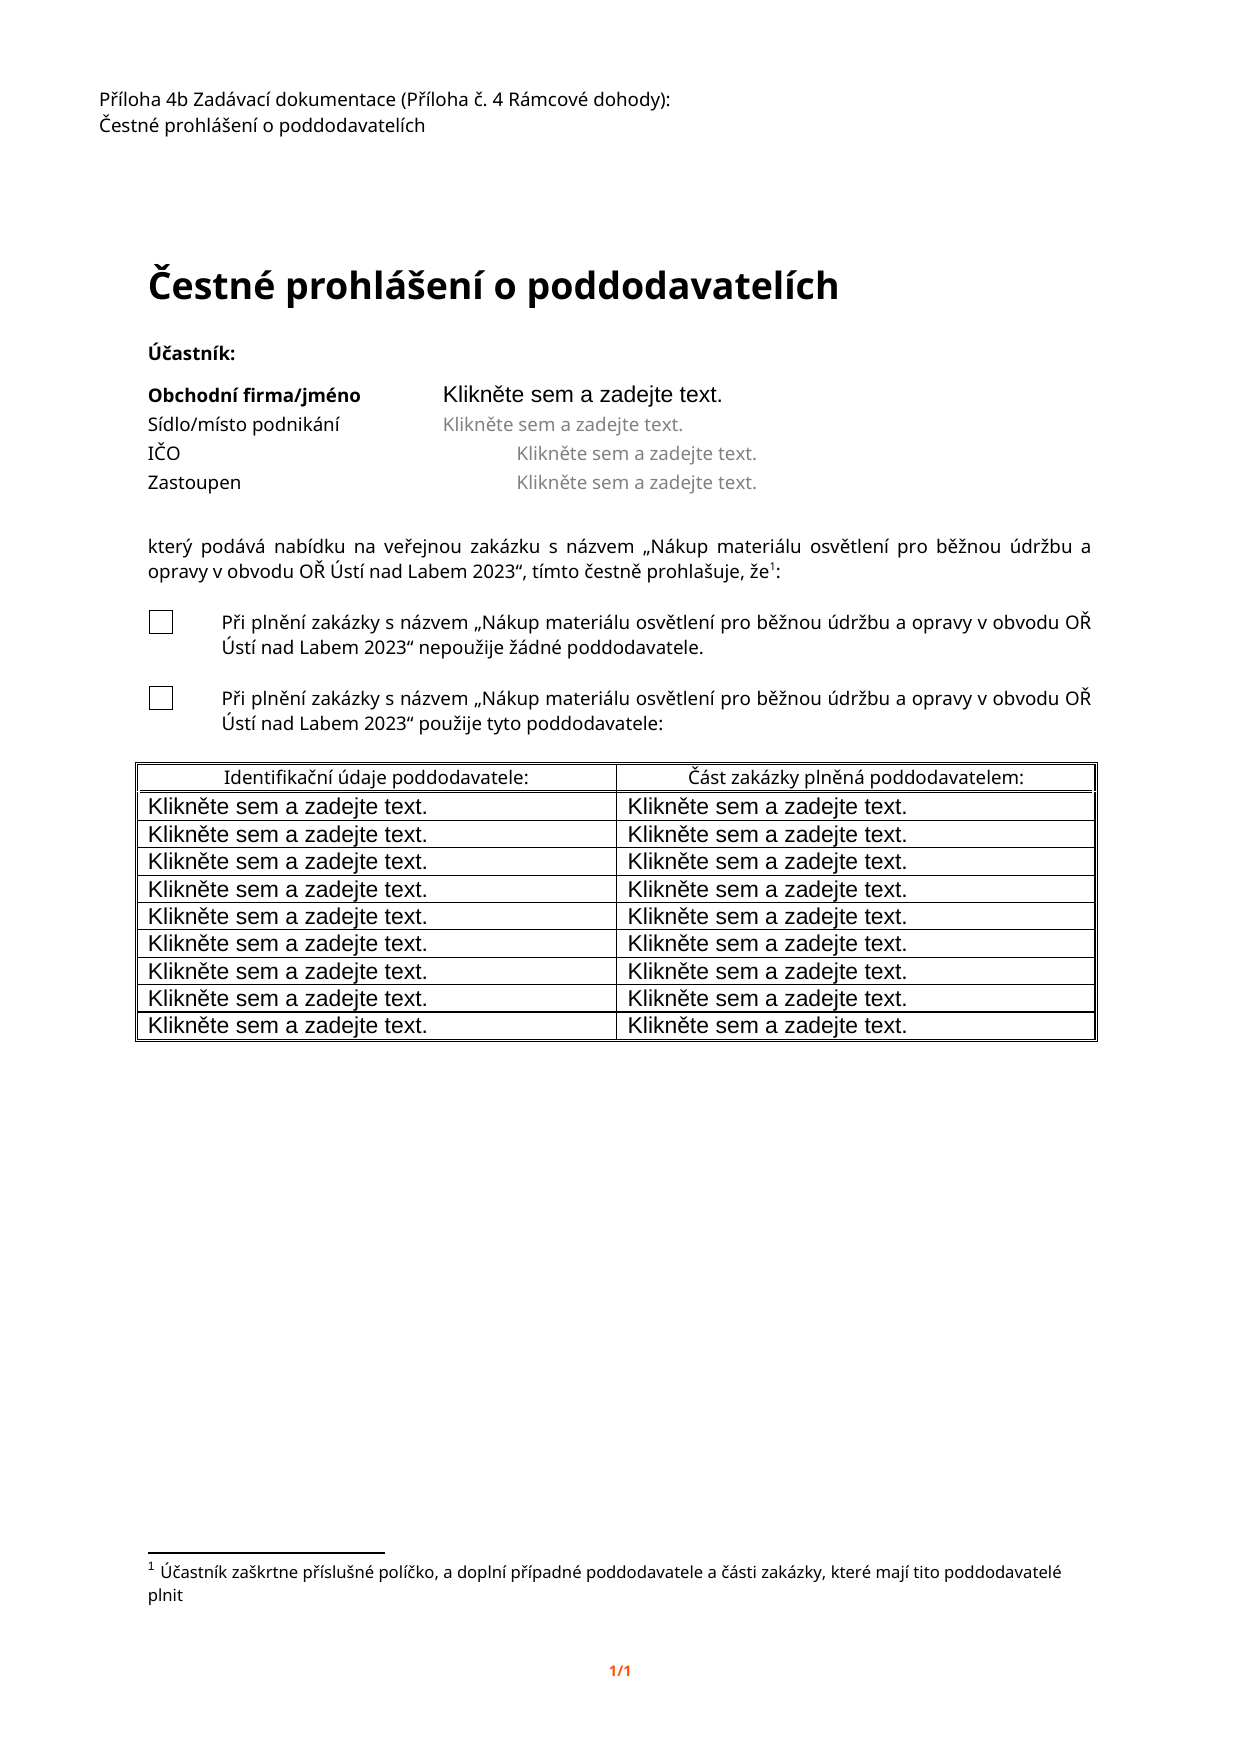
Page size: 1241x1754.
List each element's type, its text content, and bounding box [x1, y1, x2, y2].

text Sídlo/místo podnikání [148, 408, 1093, 437]
text který podává nabídku na veřejnou zakázku s názvem „Nákup materiálu osvětlení pro běžnou údržbu a opravy v obvodu OŘ Ústí nad Labem 2023“, tímto čestně prohlašuje, že: [148, 533, 1093, 584]
text IČO [148, 437, 1093, 466]
text Zastoupen [148, 466, 1093, 495]
title Čestné prohlášení o poddodavatelích [148, 259, 1093, 311]
text Při plnění zakázky s názvem „Nákup materiálu osvětlení pro běžnou údržbu a opravy v obvodu OŘ Ústí nad Labem 2023“ nepoužije žádné poddodavatele. [148, 609, 1093, 660]
text Při plnění zakázky s názvem „Nákup materiálu osvětlení pro běžnou údržbu a opravy v obvodu OŘ Ústí nad Labem 2023“ použije tyto poddodavatele: [148, 685, 1093, 736]
text Účastník: [148, 336, 1093, 367]
table_header Identifikační údaje poddodavatele: [138, 765, 616, 790]
table_header Část zakázky plněná poddodavatelem: [617, 765, 1094, 790]
text Obchodní firma/jméno [148, 379, 1093, 408]
